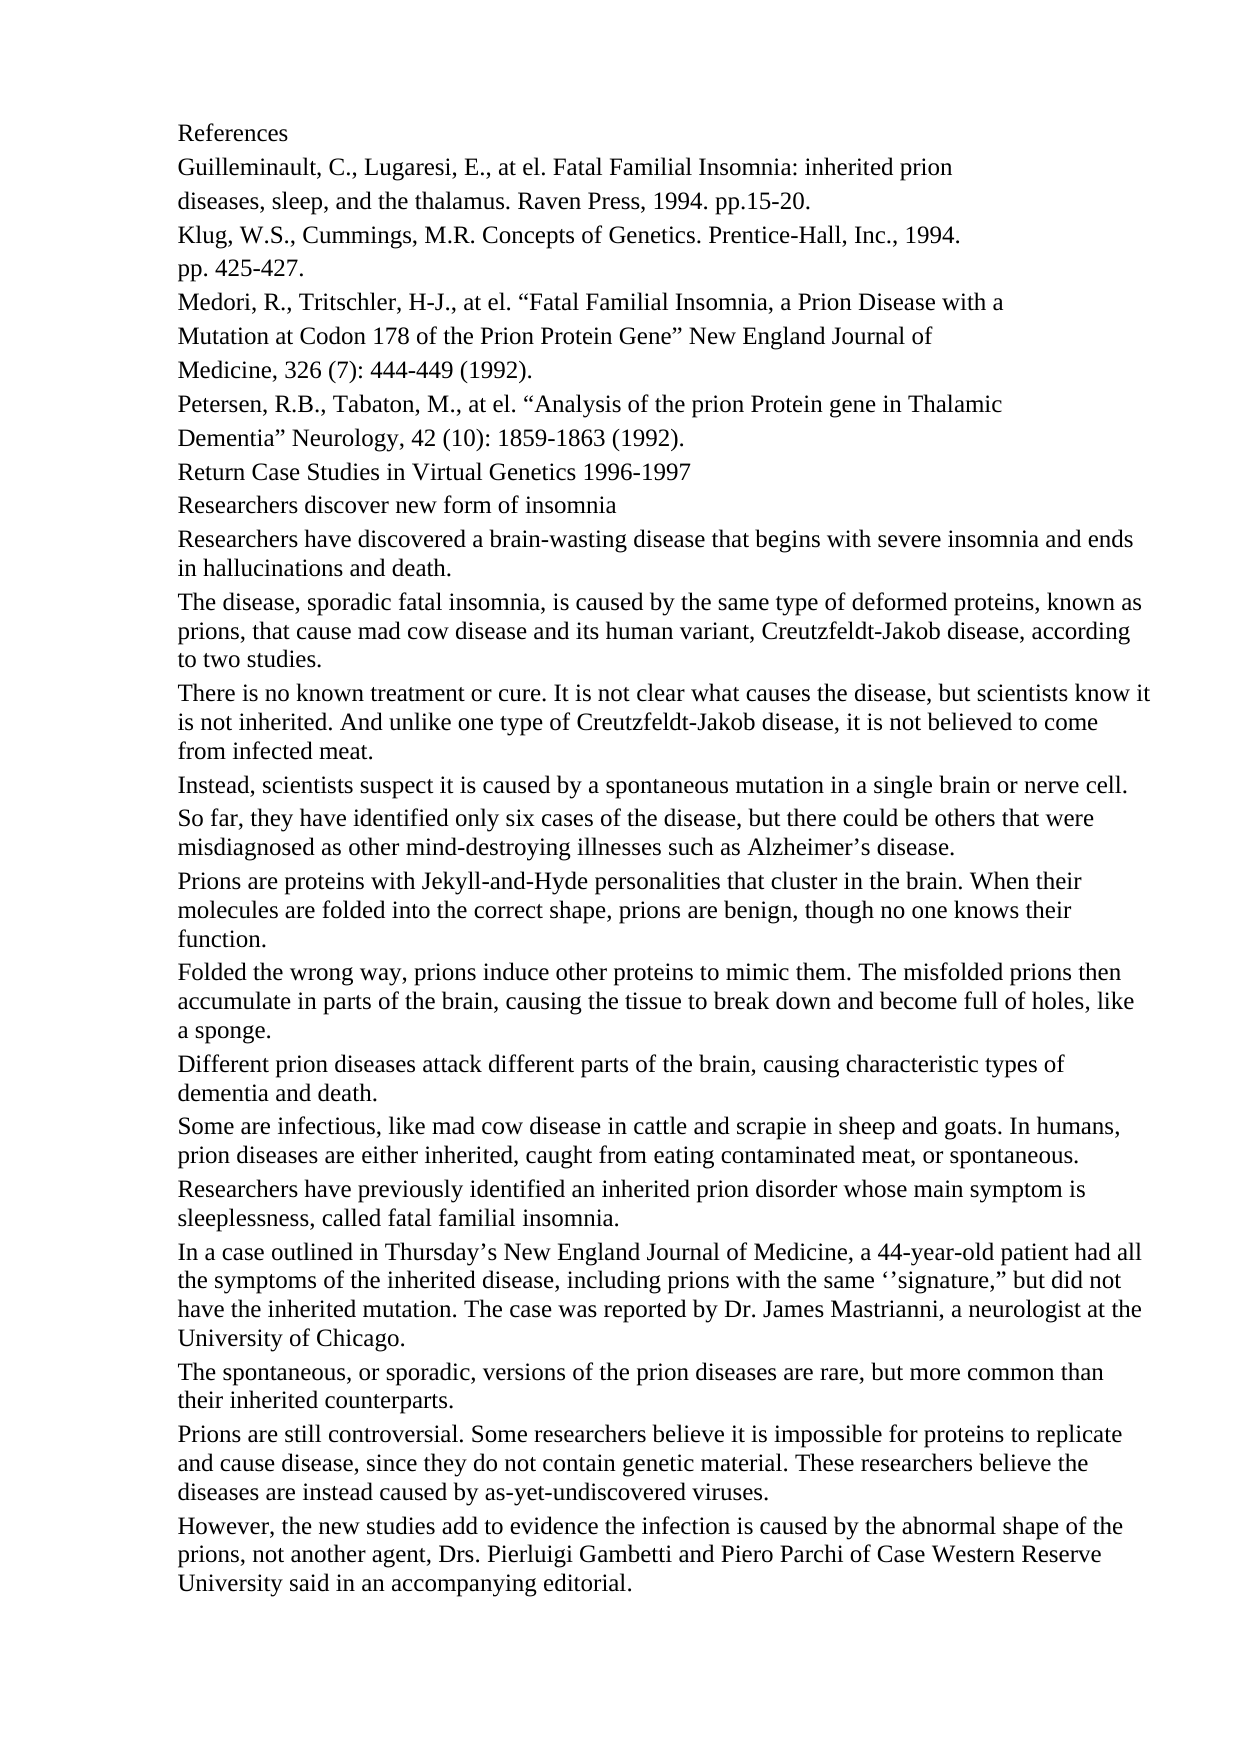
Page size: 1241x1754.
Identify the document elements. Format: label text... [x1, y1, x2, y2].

text The spontaneous, or sporadic, versions of the prion diseases are rare, but more common than their inherited counterparts. [177, 1357, 1152, 1414]
text diseases, sleep, and the thalamus. Raven Press, 1994. pp.15-20. [177, 186, 1152, 214]
text Petersen, R.B., Tabaton, M., at el. “Analysis of the prion Protein gene in Thalamic [177, 389, 1152, 418]
text So far, they have identified only six cases of the disease, but there could be others that were misdiagnosed as other mind-destroying illnesses such as Alzheimer’s disease. [177, 803, 1152, 861]
text Return Case Studies in Virtual Genetics 1996-1997 [177, 457, 1152, 485]
text pp. 425-427. [177, 253, 1152, 282]
text Some are infectious, like mad cow disease in cattle and scrapie in sheep and goats. In humans, prion diseases are either inherited, caught from eating contaminated meat, or spontaneous. [177, 1111, 1152, 1169]
text Dementia” Neurology, 42 (10): 1859-1863 (1992). [177, 423, 1152, 452]
text Medori, R., Tritschler, H-J., at el. “Fatal Familial Insomnia, a Prion Disease with a [177, 287, 1152, 316]
text Prions are still controversial. Some researchers believe it is impossible for proteins to replicate and cause disease, since they do not contain genetic material. These researchers believe the diseases are instead caused by as-yet-undiscovered viruses. [177, 1419, 1152, 1506]
text Folded the wrong way, prions induce other proteins to mimic them. The misfolded prions then accumulate in parts of the brain, causing the tissue to break down and become full of holes, like a sponge. [177, 957, 1152, 1044]
text Researchers have previously identified an inherited prion disorder whose main symptom is sleeplessness, called fatal familial insomnia. [177, 1174, 1152, 1232]
text Medicine, 326 (7): 444-449 (1992). [177, 355, 1152, 384]
text Instead, scientists suspect it is caused by a spontaneous mutation in a single brain or nerve cell. [177, 770, 1152, 798]
text Prions are proteins with Jekyll-and-Hyde personalities that cluster in the brain. When their molecules are folded into the correct shape, prions are benign, though no one knows their function. [177, 866, 1152, 952]
text In a case outlined in Thursday’s New England Journal of Medicine, a 44-year-old patient had all the symptoms of the inherited disease, including prions with the same ‘’signature,” but did not have the inherited mutation. The case was reported by Dr. James Mastrianni, a neurologist at the University of Chicago. [177, 1237, 1152, 1352]
text The disease, sporadic fatal insomnia, is caused by the same type of deformed proteins, known as prions, that cause mad cow disease and its human variant, Creutzfeldt-Jakob disease, according to two studies. [177, 587, 1152, 673]
text Mutation at Codon 178 of the Prion Protein Gene” New England Journal of [177, 321, 1152, 350]
text Researchers discover new form of insomnia [177, 491, 1152, 519]
text Researchers have discovered a brain-wasting disease that begins with severe insomnia and ends in hallucinations and death. [177, 524, 1152, 582]
text Different prion diseases attack different parts of the brain, causing characteristic types of dementia and death. [177, 1049, 1152, 1106]
text Klug, W.S., Cummings, M.R. Concepts of Genetics. Prentice-Hall, Inc., 1994. [177, 220, 1152, 248]
text There is no known treatment or cure. It is not clear what causes the disease, but scientists know it is not inherited. And unlike one type of Creutzfeldt-Jakob disease, it is not believed to come from infected meat. [177, 678, 1152, 764]
text References [177, 118, 1152, 147]
text However, the new studies add to evidence the infection is caused by the abnormal shape of the prions, not another agent, Drs. Pierluigi Gambetti and Piero Parchi of Case Western Reserve University said in an accompanying editorial. [177, 1511, 1152, 1597]
text Guilleminault, C., Lugaresi, E., at el. Fatal Familial Insomnia: inherited prion [177, 152, 1152, 181]
